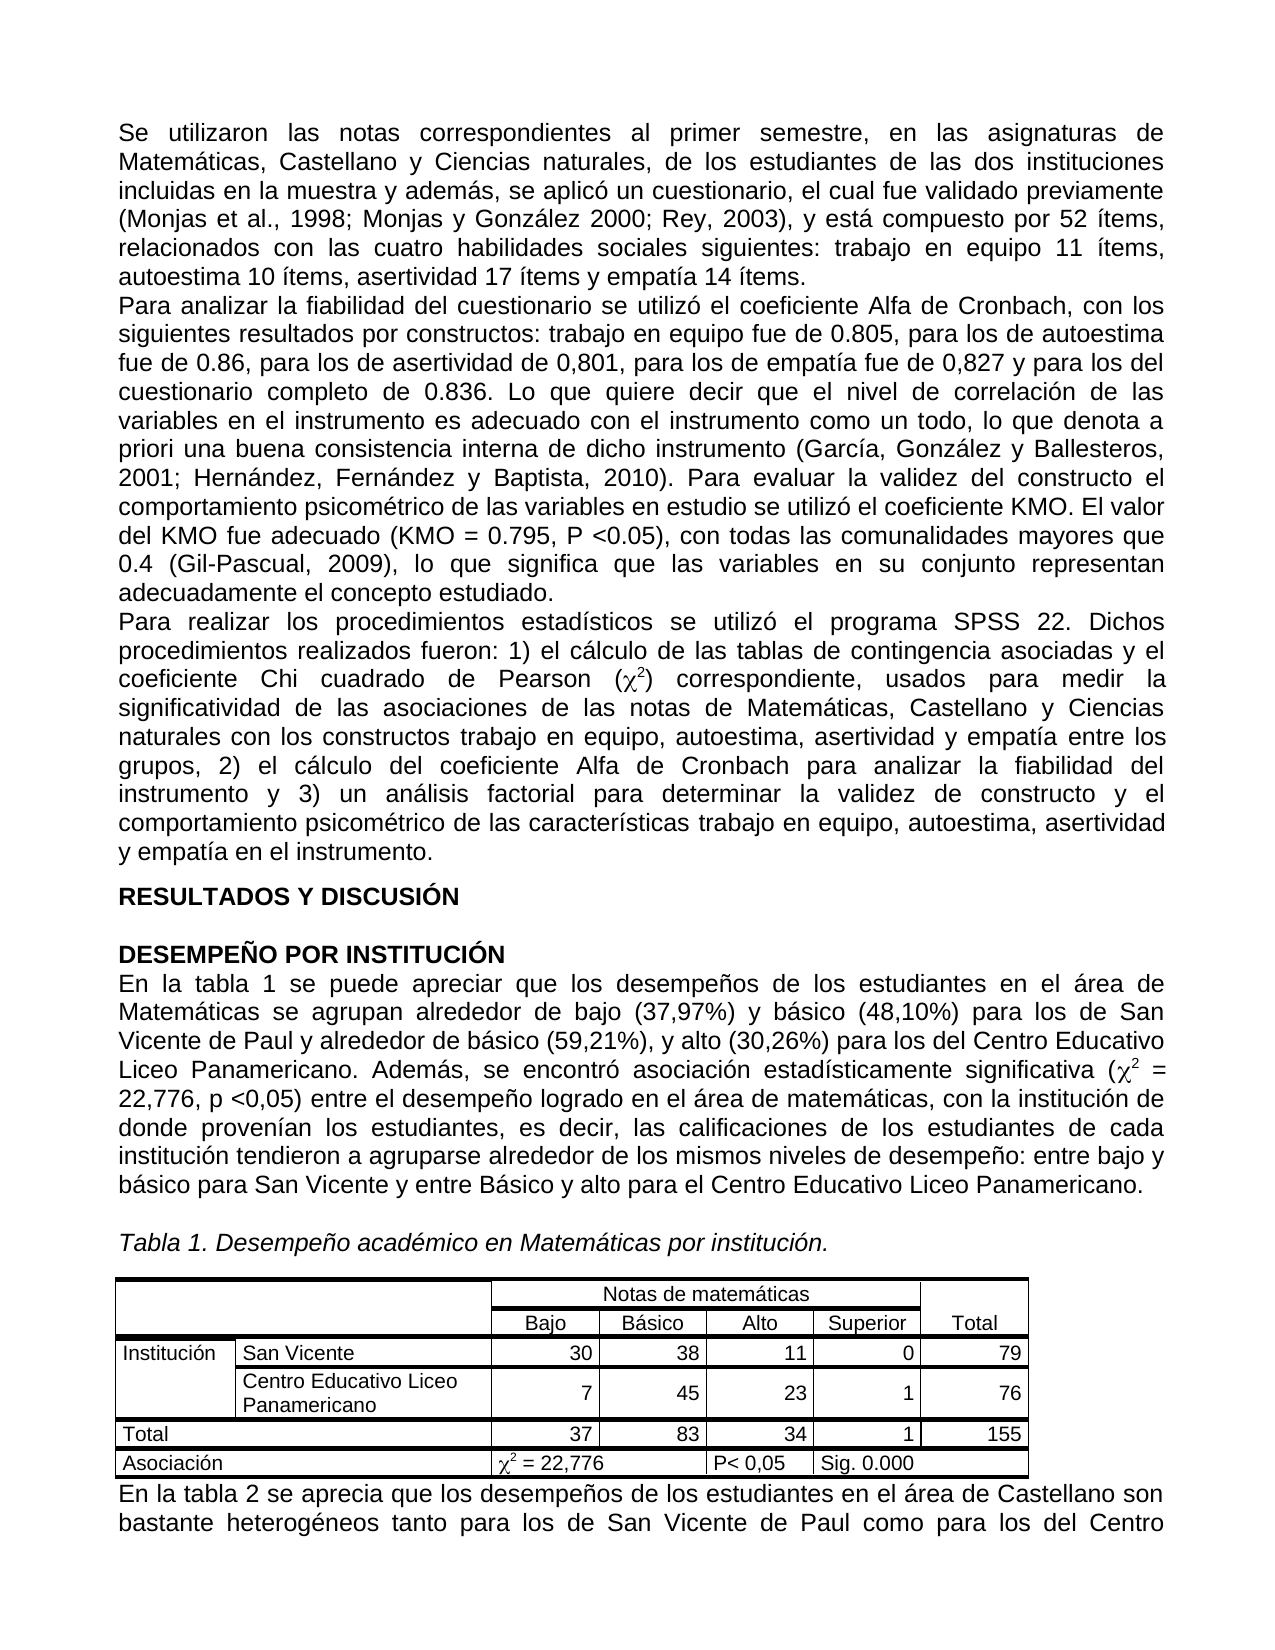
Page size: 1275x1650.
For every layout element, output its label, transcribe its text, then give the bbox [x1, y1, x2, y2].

table_cell 1 [814, 1369, 920, 1417]
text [118, 1479, 1167, 1537]
table_cell San Vicente [236, 1339, 491, 1364]
text Para realizar los procedimientos estadísticos se utilizó el programa SPSS 22. Dichos procedimientos realizados fueron: 1) el cálculo de las tablas de contingencia asociadas y el coeficiente Chi cuadrado de Pearson (2) correspondiente, usados para medir la significatividad de las asociaciones de las notas de Matemáticas, Castellano y Ciencias naturales con los constructos trabajo en equipo, autoestima, asertividad y empatía entre los grupos, 2) el cálculo del coeficiente Alfa de Cronbach para analizar la fiabilidad del instrumento y 3) un análisis factorial para determinar la validez de constructo y el comportamiento psicométrico de las características trabajo en equipo, autoestima, asertividad y empatía en el instrumento. [118, 607, 1167, 866]
table_cell 30 [492, 1339, 599, 1364]
table_cell Sig. 0.000 [814, 1451, 1028, 1474]
text DESEMPEÑO POR INSTITUCIÓN [118, 940, 1167, 969]
table_header [116, 1282, 491, 1334]
table_cell Superior [814, 1311, 920, 1334]
table_cell 155 [922, 1422, 1028, 1446]
table_cell 34 [707, 1422, 813, 1446]
table_cell 7 [492, 1369, 599, 1417]
table_cell Alto [707, 1311, 813, 1334]
table_cell Asociación [116, 1451, 491, 1474]
table_header Total [921, 1281, 1028, 1334]
text En la tabla 1 se puede apreciar que los desempeños de los estudiantes en el área de Matemáticas se agrupan alrededor de bajo (37,97%) y básico (48,10%) para los de San Vicente de Paul y alrededor de básico (59,21%), y alto (30,26%) para los del Centro Educativo Liceo Panamericano. Además, se encontró asociación estadísticamente significativa (2 = 22,776, p <0,05) entre el desempeño logrado en el área de matemáticas, con la institución de donde provenían los estudiantes, es decir, las calificaciones de los estudiantes de cada institución tendieron a agruparse alrededor de los mismos niveles de desempeño: entre bajo y básico para San Vicente y entre Básico y alto para el Centro Educativo Liceo Panamericano. [118, 969, 1167, 1199]
table_cell 11 [707, 1339, 813, 1364]
table_header Notas de matemáticas [492, 1281, 920, 1306]
table_cell 0 [814, 1339, 920, 1364]
table_cell 23 [707, 1369, 813, 1417]
table_cell 38 [600, 1339, 706, 1364]
table_cell Básico [600, 1311, 706, 1334]
text Para analizar la fiabilidad del cuestionario se utilizó el coeficiente Alfa de Cronbach, con los siguientes resultados por constructos: trabajo en equipo fue de 0.805, para los de autoestima fue de 0.86, para los de asertividad de 0,801, para los de empatía fue de 0,827 y para los del cuestionario completo de 0.836. Lo que quiere decir que el nivel de correlación de las variables en el instrumento es adecuado con el instrumento como un todo, lo que denota a priori una buena consistencia interna de dicho instrumento (García, González y Ballesteros, 2001; Hernández, Fernández y Baptista, 2010). Para evaluar la validez del constructo el comportamiento psicométrico de las variables en estudio se utilizó el coeficiente KMO. El valor del KMO fue adecuado (KMO = 0.795, P <0.05), con todas las comunalidades mayores que 0.4 (Gil-Pascual, 2009), lo que significa que las variables en su conjunto representan adecuadamente el concepto estudiado. [118, 291, 1167, 607]
text Se utilizaron las notas correspondientes al primer semestre, en las asignaturas de Matemáticas, Castellano y Ciencias naturales, de los estudiantes de las dos instituciones incluidas en la muestra y además, se aplicó un cuestionario, el cual fue validado previamente (Monjas et al., 1998; Monjas y González 2000; Rey, 2003), y está compuesto por 52 ítems, relacionados con las cuatro habilidades sociales siguientes: trabajo en equipo 11 ítems, autoestima 10 ítems, asertividad 17 ítems y empatía 14 ítems. [118, 118, 1167, 291]
text Tabla 1. Desempeño académico en Matemáticas por institución. [118, 1227, 1167, 1256]
table_cell P< 0,05 [707, 1451, 813, 1474]
table_cell Institución [116, 1341, 235, 1417]
table_cell 2 = 22,776 [492, 1451, 706, 1474]
table_cell 83 [600, 1422, 706, 1446]
subtitle RESULTADOS Y DISCUSIÓN [118, 882, 1167, 911]
table_cell Bajo [492, 1311, 599, 1334]
table_cell 45 [600, 1369, 706, 1417]
table_cell Total [116, 1422, 491, 1446]
table_cell 76 [921, 1369, 1028, 1417]
table_cell Centro Educativo Liceo Panamericano [236, 1369, 491, 1417]
table_cell 37 [492, 1422, 599, 1446]
table_cell 79 [921, 1339, 1028, 1364]
table_cell 1 [814, 1422, 920, 1446]
